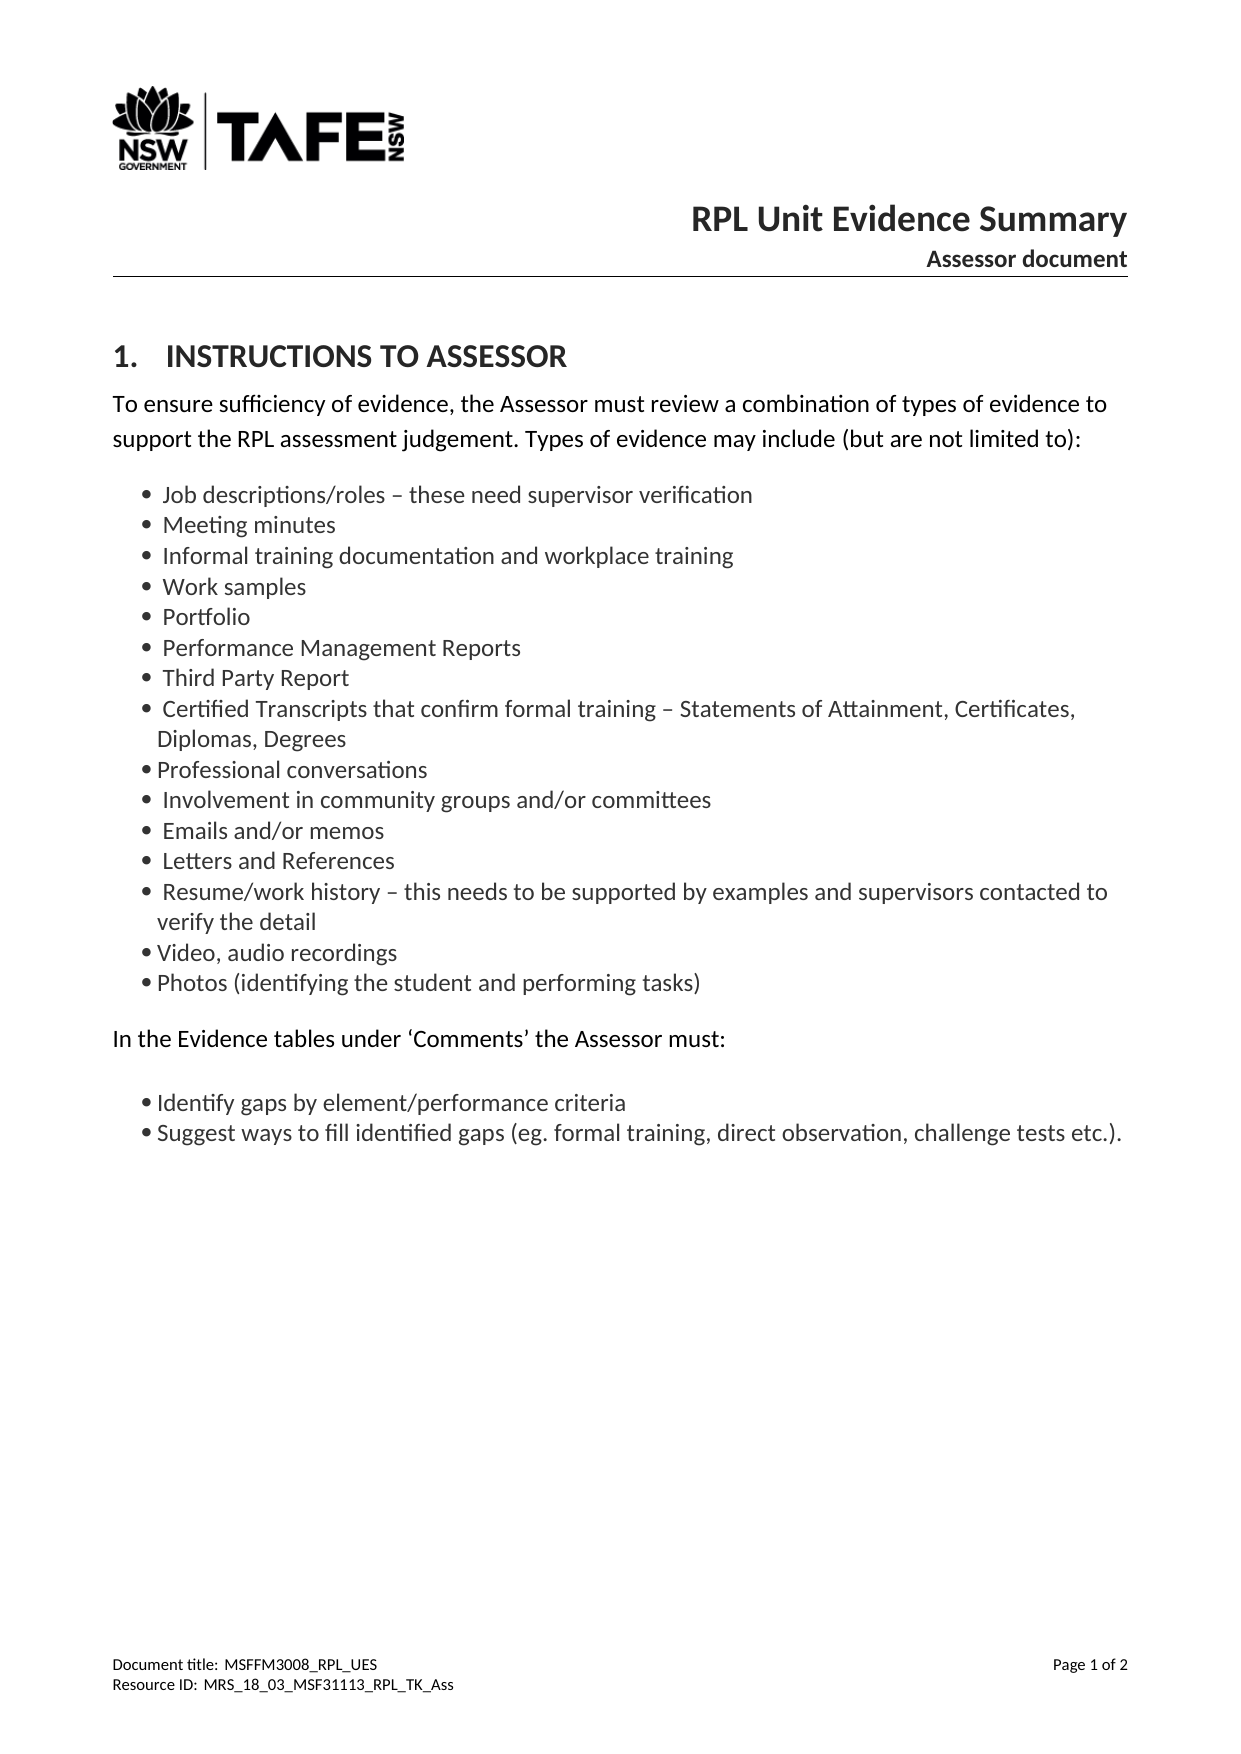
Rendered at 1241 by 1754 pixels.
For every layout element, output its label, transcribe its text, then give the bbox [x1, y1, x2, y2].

list Letters and References [142, 845, 1128, 876]
picture [112, 86, 404, 170]
list Performance Management Reports [142, 632, 1128, 662]
text In the Evidence tables under ‘Comments’ the Assessor must: [112, 1023, 1128, 1053]
list Job descriptions/roles – these need supervisor verification [142, 479, 1128, 509]
list Photos (identifying the student and performing tasks) [142, 967, 1128, 998]
list Meeting minutes [142, 509, 1128, 540]
list Involvement in community groups and/or committees [142, 784, 1128, 815]
list Portfolio [142, 601, 1128, 632]
list Emails and/or memos [142, 815, 1128, 845]
text To ensure sufficiency of evidence, the Assessor must review a combination of types of evidence to support the RPL assessment judgement. Types of evidence may include (but are not limited to): [112, 388, 1128, 454]
list Professional conversations [142, 754, 1128, 784]
list Certified Transcripts that confirm formal training – Statements of Attainment, Certificates, Diplomas, Degrees [142, 693, 1128, 754]
list Resume/work history – this needs to be supported by examples and supervisors contacted to verify the detail [142, 876, 1128, 937]
list Identify gaps by element/performance criteria [142, 1087, 1128, 1117]
list Suggest ways to fill identified gaps (eg. formal training, direct observation, challenge tests etc.). [142, 1117, 1128, 1148]
list Informal training documentation and workplace training [142, 540, 1128, 571]
list Video, audio recordings [142, 937, 1128, 967]
list Work samples [142, 571, 1128, 601]
list Third Party Report [142, 662, 1128, 693]
subtitle Instructions to Assessor [112, 335, 1128, 376]
